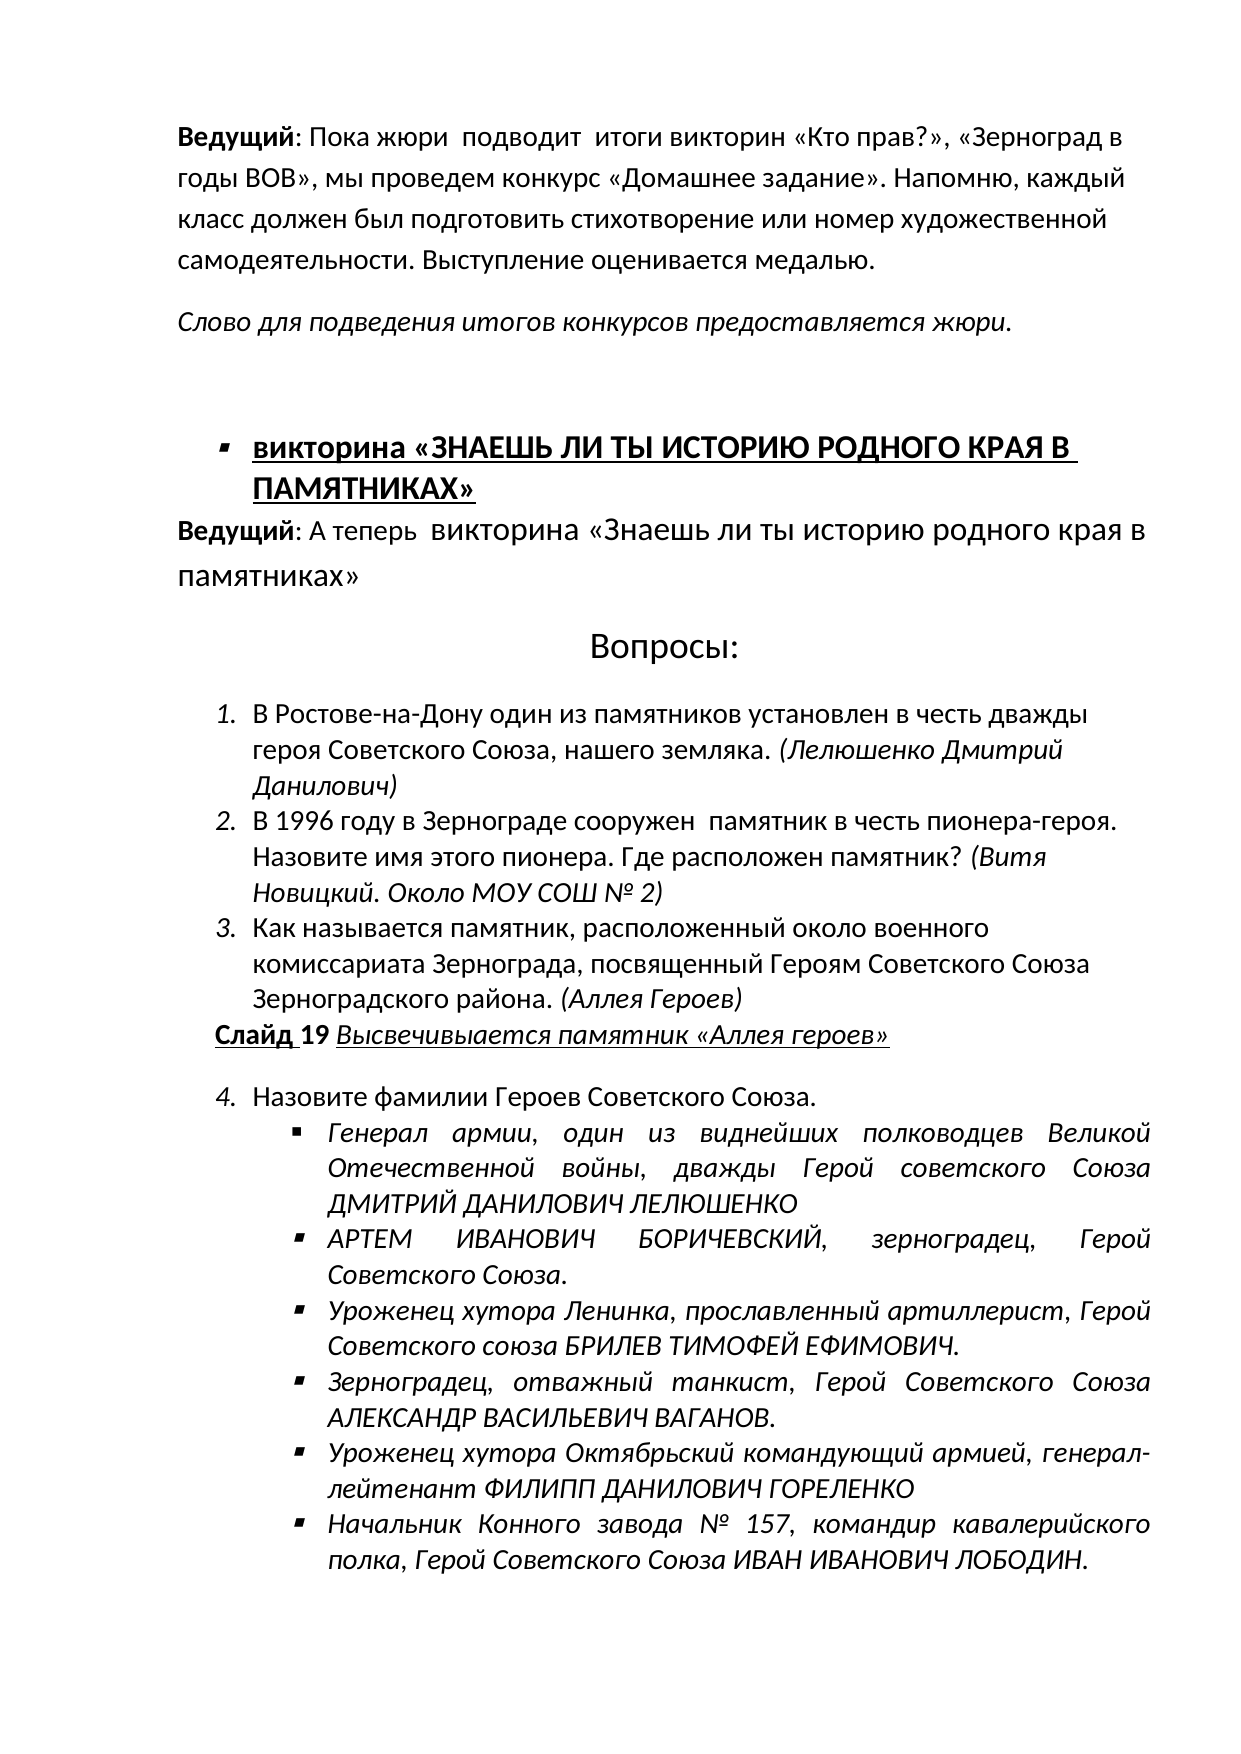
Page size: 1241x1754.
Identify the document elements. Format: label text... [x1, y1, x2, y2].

list В 1996 году в Зернограде сооружен памятник в честь пионера-героя. Назовите имя этого пионера. Где расположен памятник? (Витя Новицкий. Около МОУ СОШ № 2) [215, 802, 1152, 909]
text Вопросы: [177, 622, 1152, 668]
text Ведущий: А теперь викторина «Знаешь ли ты историю родного края в памятниках» [177, 508, 1152, 595]
list Уроженец хутора Октябрьский командующий армией, генерал-лейтенант ФИЛИПП ДАНИЛОВИЧ ГОРЕЛЕНКО [290, 1434, 1152, 1506]
list В Ростове-на-Дону один из памятников установлен в честь дважды героя Советского Союза, нашего земляка. (Лелюшенко Дмитрий Данилович) [215, 696, 1152, 802]
list Как называется памятник, расположенный около военного комиссариата Зернограда, посвященный Героям Советского Союза Зерноградского района. (Аллея Героев) [215, 909, 1152, 1016]
text Ведущий: Пока жюри подводит итоги викторин «Кто прав?», «Зерноград в годы ВОВ», мы проведем конкурс «Домашнее задание». Напомню, каждый класс должен был подготовить стихотворение или номер художественной самодеятельности. Выступление оценивается медалью. [177, 118, 1152, 277]
list Уроженец хутора Ленинка, прославленный артиллерист, Герой Советского союза БРИЛЕВ ТИМОФЕЙ ЕФИМОВИЧ. [290, 1292, 1152, 1363]
list АРТЕМ ИВАНОВИЧ БОРИЧЕВСКИЙ, зерноградец, Герой Советского Союза. [290, 1221, 1152, 1292]
list Начальник Конного завода № 157, командир кавалерийского полка, Герой Советского Союза ИВАН ИВАНОВИЧ ЛОБОДИН. [290, 1506, 1152, 1577]
list Зерноградец, отважный танкист, Герой Советского Союза АЛЕКСАНДР ВАСИЛЬЕВИЧ ВАГАНОВ. [290, 1363, 1152, 1434]
list викторина «ЗНАЕШЬ ЛИ ТЫ ИСТОРИЮ РОДНОГО КРАЯ В ПАМЯТНИКАХ» [215, 426, 1152, 508]
list Назовите фамилии Героев Советского Союза. [215, 1078, 1152, 1114]
list Генерал армии, один из виднейших полководцев Великой Отечественной войны, дважды Герой советского Союза ДМИТРИЙ ДАНИЛОВИЧ ЛЕЛЮШЕНКО [290, 1114, 1152, 1221]
text Слайд 19 Высвечивыается памятник «Аллея героев» [215, 1016, 1152, 1052]
text Слово для подведения итогов конкурсов предоставляется жюри. [177, 303, 1152, 338]
